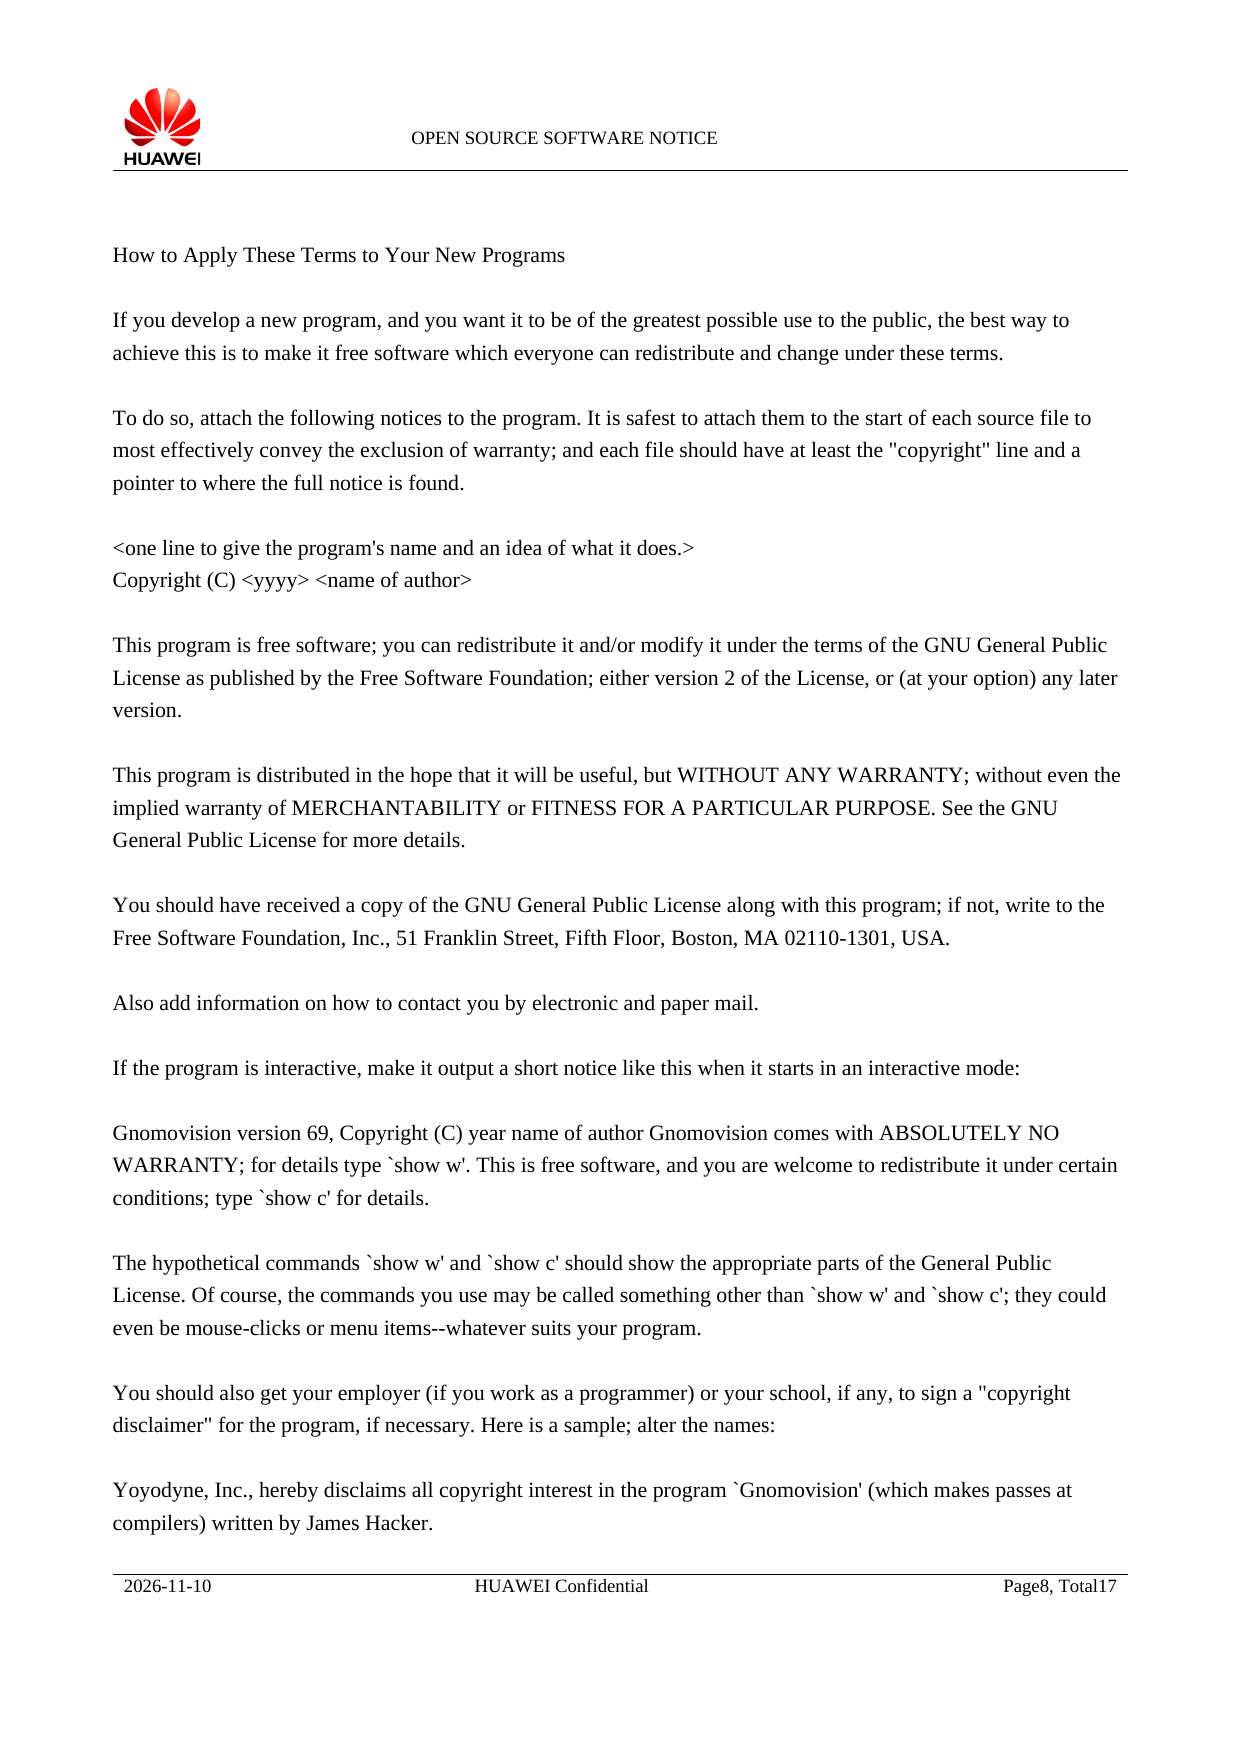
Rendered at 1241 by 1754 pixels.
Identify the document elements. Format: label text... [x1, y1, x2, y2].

picture [124, 88, 201, 165]
